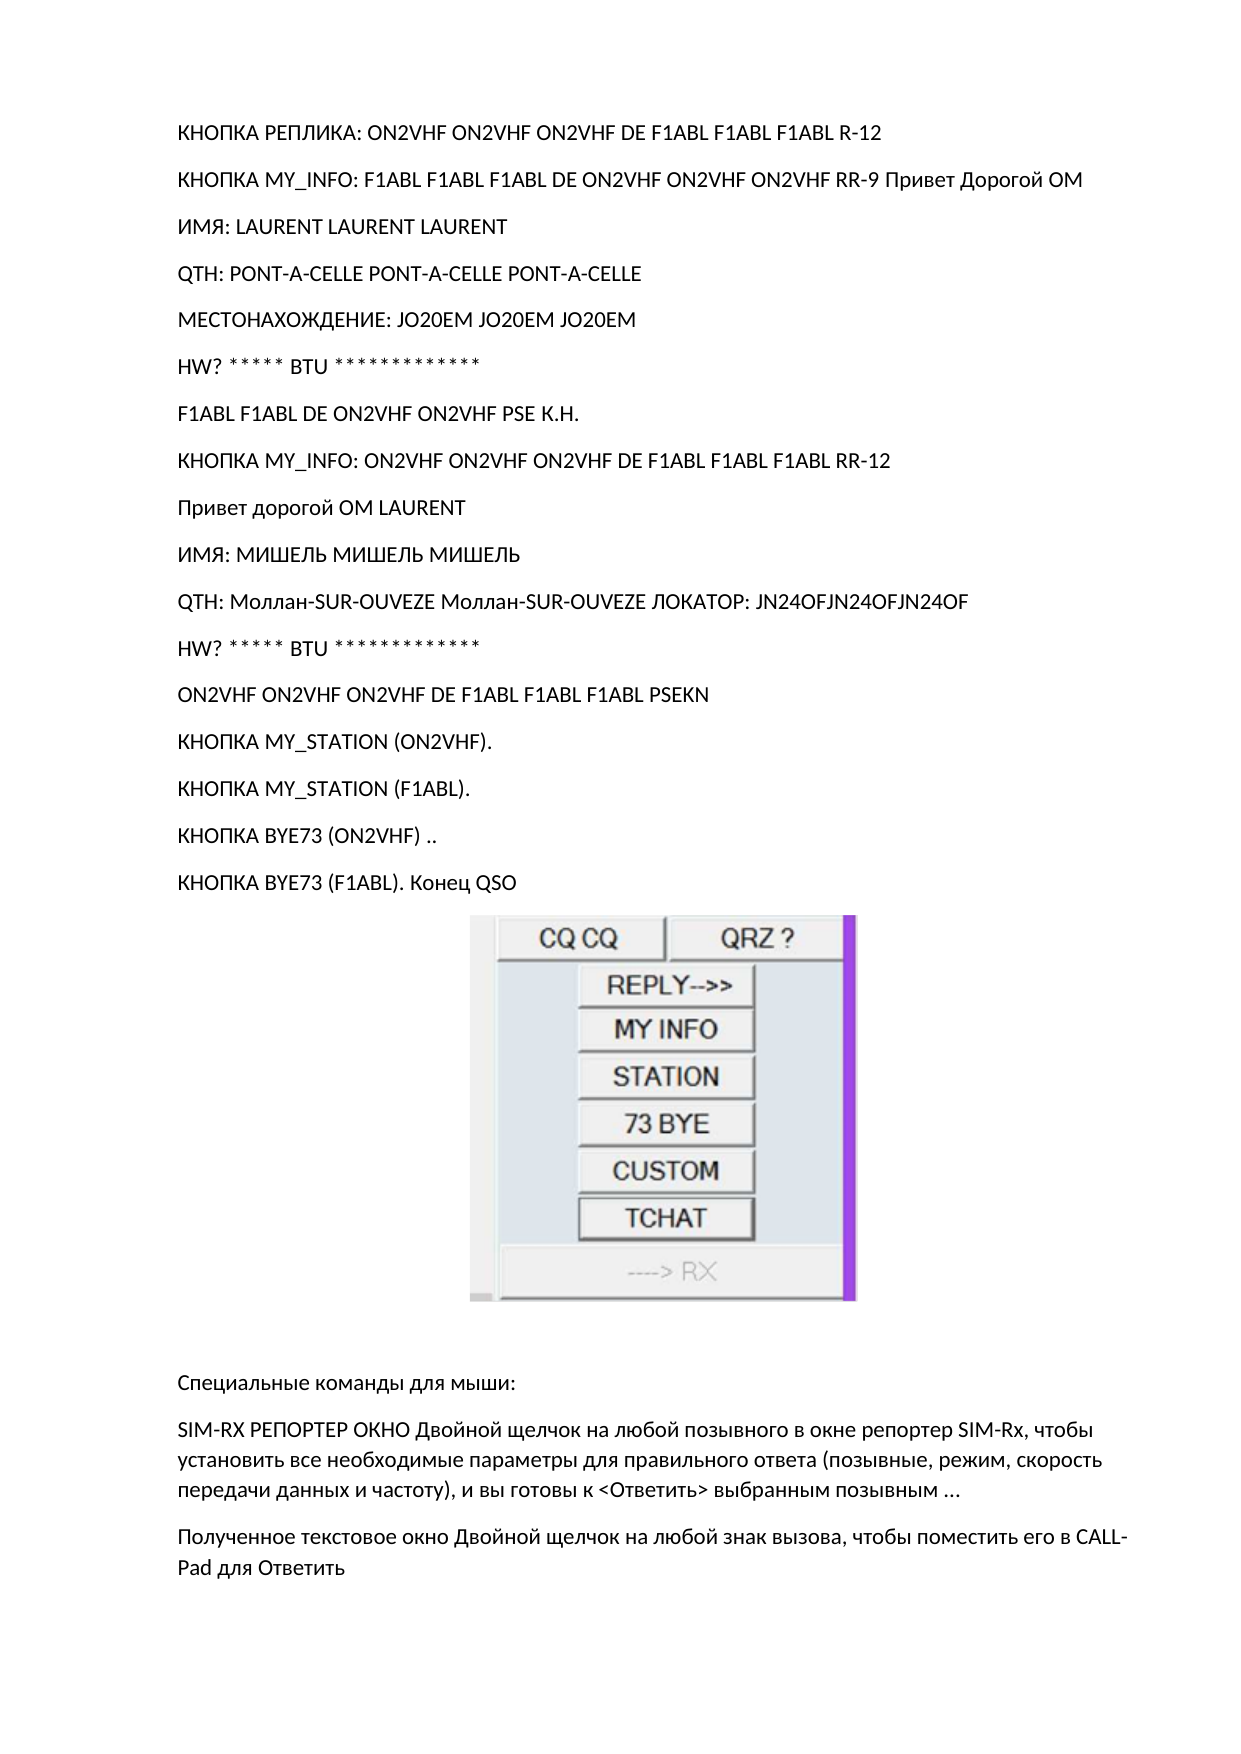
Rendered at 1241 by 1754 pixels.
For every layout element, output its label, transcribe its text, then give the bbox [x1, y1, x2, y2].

text КНОПКА BYE73 (F1ABL). Конец QSO [177, 868, 1152, 896]
text КНОПКА MY_STATION (ON2VHF). [177, 727, 1152, 756]
text КНОПКА MY_INFO: ON2VHF ON2VHF ON2VHF DE F1ABL F1ABL F1ABL RR-12 [177, 446, 1152, 474]
text ИМЯ: LAURENT LAURENT LAURENT [177, 212, 1152, 240]
text КНОПКА BYE73 (ON2VHF) .. [177, 821, 1152, 849]
text ON2VHF ON2VHF ON2VHF DE F1ABL F1ABL F1ABL PSEKN [177, 681, 1152, 709]
text КНОПКА MY_INFO: F1ABL F1ABL F1ABL DE ON2VHF ON2VHF ON2VHF RR-9 Привет Дорогой OM [177, 165, 1152, 193]
text МЕСТОНАХОЖДЕНИЕ: JO20EM JO20EM JO20EM [177, 306, 1152, 334]
text QTH: PONT-A-CELLE PONT-A-CELLE PONT-A-CELLE [177, 259, 1152, 287]
text КНОПКА РЕПЛИКА: ON2VHF ON2VHF ON2VHF DE F1ABL F1ABL F1ABL R-12 [177, 118, 1152, 146]
text SIM-RX РЕПОРТЕР ОКНО Двойной щелчок на любой позывного в окне репортер SIM-Rx, чтобы установить все необходимые параметры для правильного ответа (позывные, режим, скорость передачи данных и частоту), и вы готовы к <Ответить> выбранным позывным ... [177, 1415, 1152, 1503]
text HW? ***** BTU ************* [177, 634, 1152, 662]
text ИМЯ: МИШЕЛЬ МИШЕЛЬ МИШЕЛЬ [177, 540, 1152, 568]
text Специальные команды для мыши: [177, 1368, 1152, 1396]
picture [469, 915, 859, 1303]
text QTH: Моллан-SUR-OUVEZE Моллан-SUR-OUVEZE ЛОКАТОР: JN24OFJN24OFJN24OF [177, 587, 1152, 615]
text HW? ***** BTU ************* [177, 352, 1152, 381]
text КНОПКА MY_STATION (F1ABL). [177, 774, 1152, 802]
text Привет дорогой OM LAURENT [177, 493, 1152, 521]
text F1ABL F1ABL DE ON2VHF ON2VHF PSE К.Н. [177, 399, 1152, 427]
text Полученное текстовое окно Двойной щелчок на любой знак вызова, чтобы поместить его в CALL-Pad для Ответить [177, 1522, 1152, 1581]
